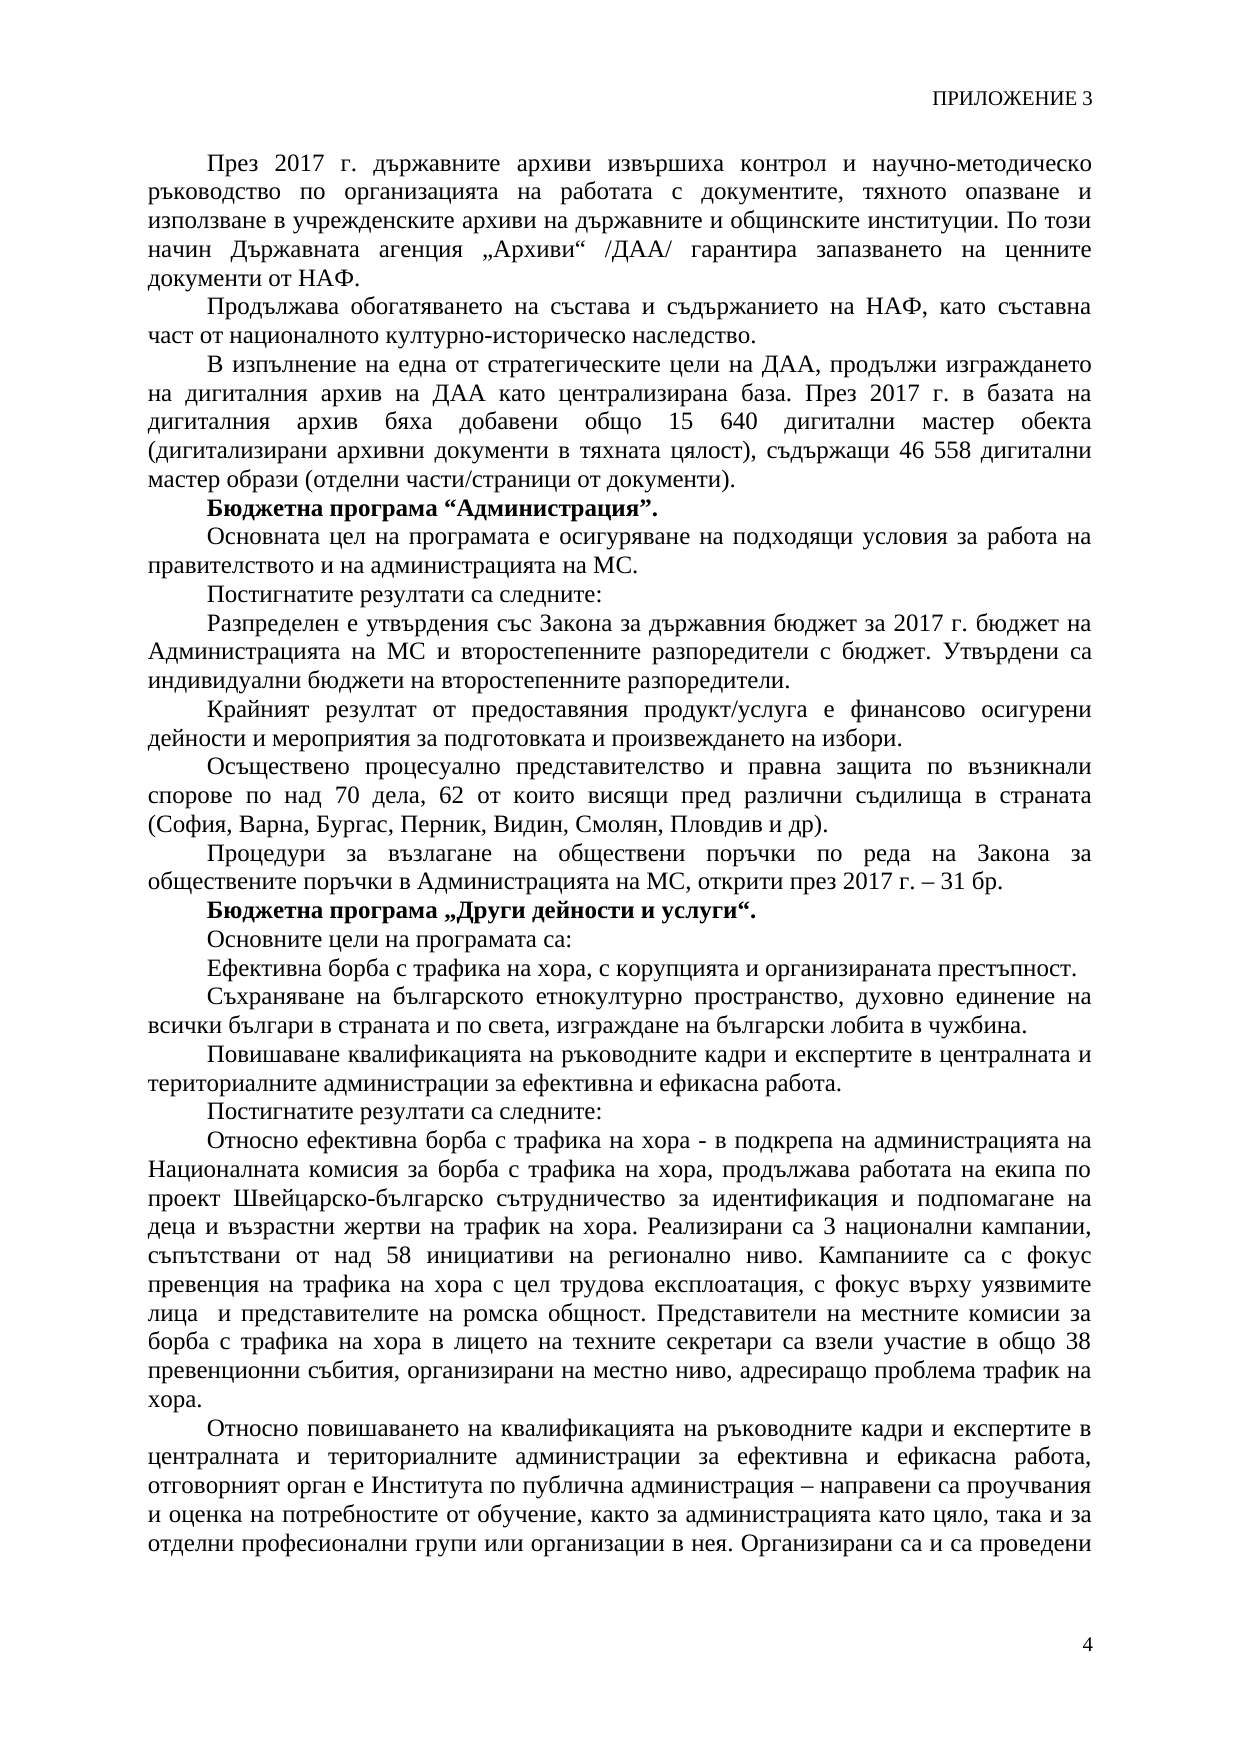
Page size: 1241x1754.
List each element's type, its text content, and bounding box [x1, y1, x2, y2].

text Продължава обогатяването на състава и съдържанието на НАФ, като съставна част от националното културно-историческо наследство. [148, 291, 1093, 349]
text Бюджетна програма “Администрация”. [148, 493, 1093, 521]
text В изпълнение на една от стратегическите цели на ДАА, продължи изграждането на дигиталния архив на ДАА като централизирана база. През 2017 г. в базата на дигиталния архив бяха добавени общо 15 640 дигитални мастер обекта (дигитализирани архивни документи в тяхната цялост), съдържащи 46 558 дигитални мастер образи (отделни части/страници от документи). [148, 349, 1093, 493]
text Бюджетна програма „Други дейности и услуги“. [148, 895, 1093, 924]
text Осъществено процесуално представителство и правна защита по възникнали спорове по над 70 дела, 62 от които висящи пред различни съдилища в страната (София, Варна, Бургас, Перник, Видин, Смолян, Пловдив и др). [148, 751, 1093, 838]
text Съхраняване на българското етнокултурно пространство, духовно единение на всички българи в страната и по света, изграждане на български лобита в чужбина. [148, 981, 1093, 1039]
text През 2017 г. държавните архиви извършиха контрол и научно-методическо ръководство по организацията на работата с документите, тяхното опазване и използване в учрежденските архиви на държавните и общинските институции. По този начин Държавната агенция „Архиви“ /ДАА/ гарантира запазването на ценните документи от НАФ. [148, 148, 1093, 291]
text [148, 1413, 1093, 1556]
text Постигнатите резултати са следните: [148, 1096, 1093, 1125]
text Процедури за възлагане на обществени поръчки по реда на Закона за обществените поръчки в Администрацията на МС, открити през 2017 г. – 31 бр. [148, 838, 1093, 895]
text Крайният резултат от предоставяния продукт/услуга е финансово осигурени дейности и мероприятия за подготовката и произвеждането на избори. [148, 694, 1093, 751]
text Ефективна борба с трафика на хора, с корупцията и организираната престъпност. [148, 953, 1093, 981]
text Основната цел на програмата е осигуряване на подходящи условия за работа на правителството и на администрацията на МС. [148, 521, 1093, 579]
text Постигнатите резултати са следните: [148, 579, 1093, 608]
text Основните цели на програмата са: [148, 924, 1093, 953]
text Повишаване квалификацията на ръководните кадри и експертите в централната и териториалните администрации за ефективна и ефикасна работа. [148, 1039, 1093, 1096]
text Относно ефективна борба с трафика на хора - в подкрепа на администрацията на Националната комисия за борба с трафика на хора, продължава работата на екипа по проект Швейцарско-българско сътрудничество за идентификация и подпомагане на деца и възрастни жертви на трафик на хора. Реализирани са 3 национални кампании, съпътствани от над 58 инициативи на регионално ниво. Кампаниите са с фокус превенция на трафика на хора с цел трудова експлоатация, с фокус върху уязвимите лица и представителите на ромска общност. Представители на местните комисии за борба с трафика на хора в лицето на техните секретари са взели участие в общо 38 превенционни събития, организирани на местно ниво, адресиращо проблема трафик на хора. [148, 1125, 1093, 1413]
text Разпределен е утвърдения със Закона за държавния бюджет за 2017 г. бюджет на Администрацията на МС и второстепенните разпоредители с бюджет. Утвърдени са индивидуални бюджети на второстепенните разпоредители. [148, 608, 1093, 694]
